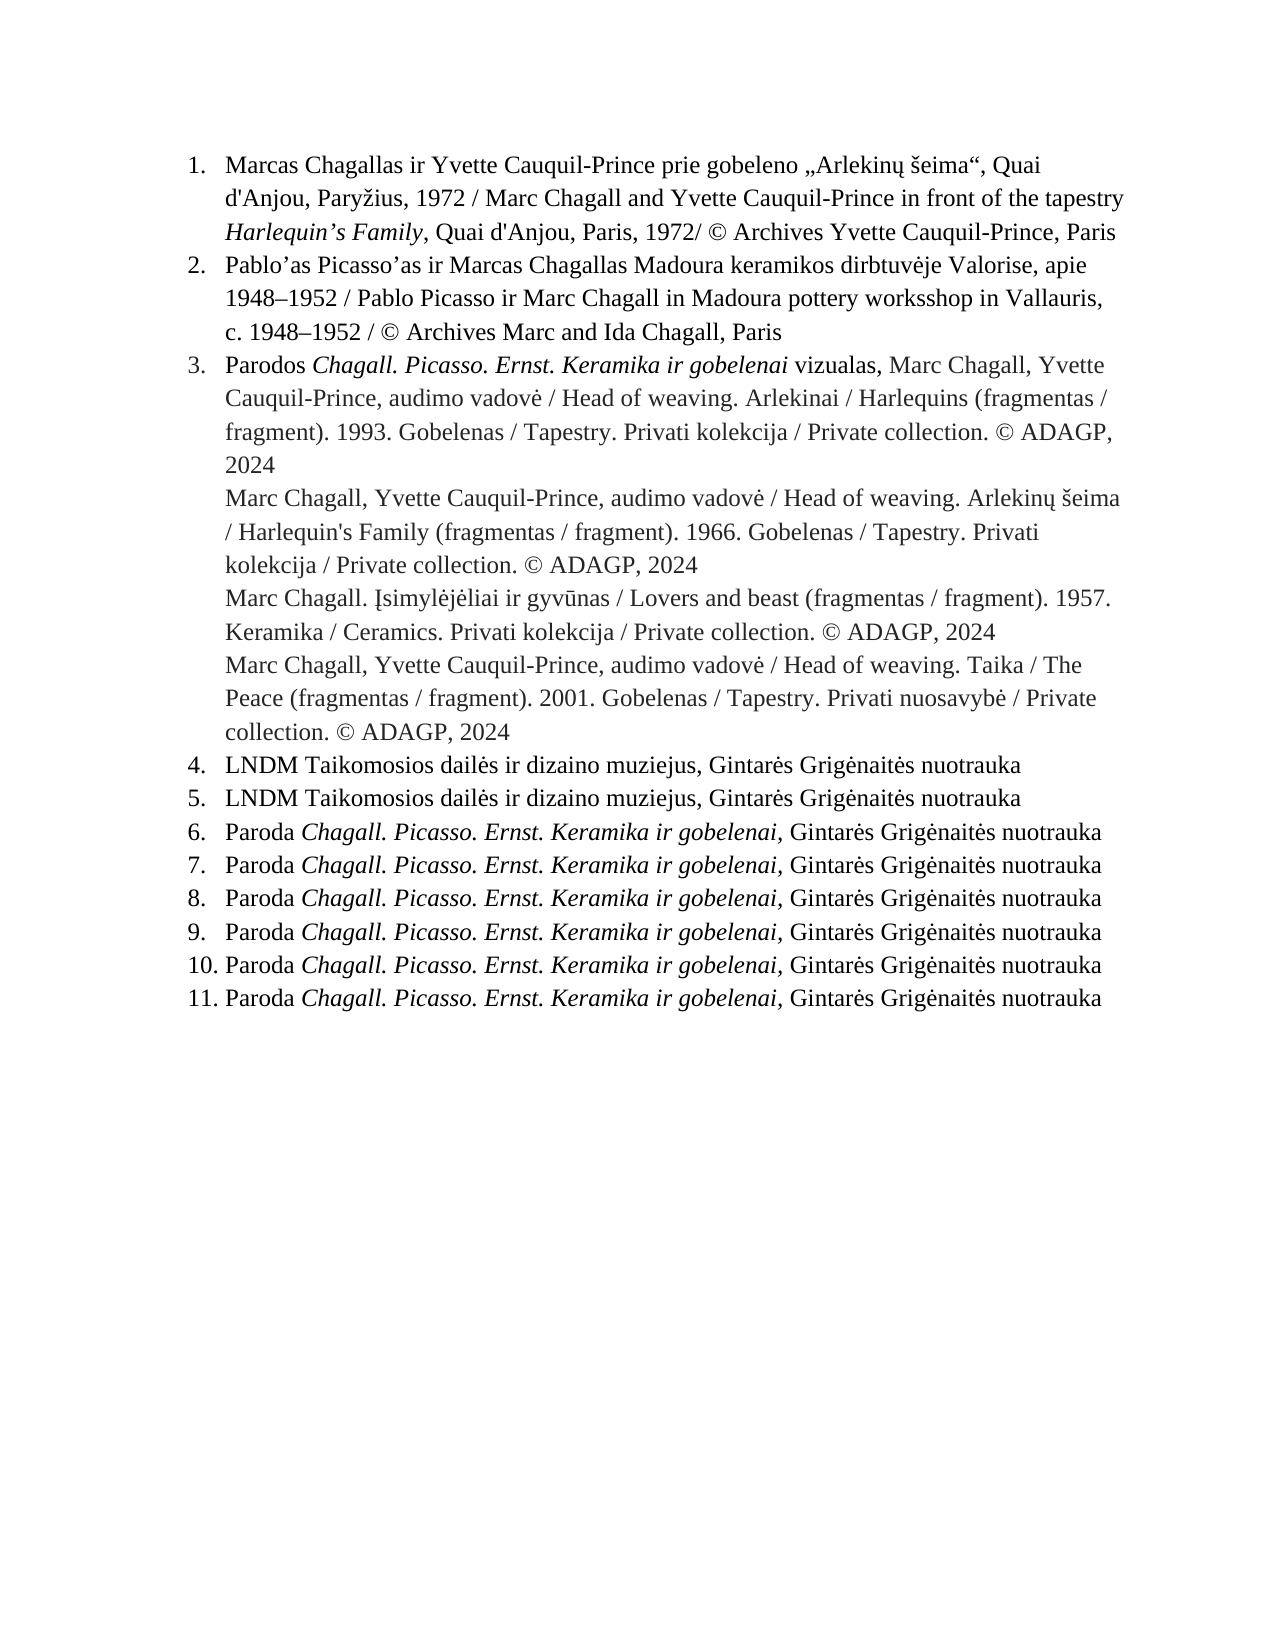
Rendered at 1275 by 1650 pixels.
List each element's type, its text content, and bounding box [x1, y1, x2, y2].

list Paroda Chagall. Picasso. Ernst. Keramika ir gobelenai, Gintarės Grigėnaitės nuotrauka [187, 850, 1125, 879]
list Paroda Chagall. Picasso. Ernst. Keramika ir gobelenai, Gintarės Grigėnaitės nuotrauka [187, 917, 1125, 945]
list Paroda Chagall. Picasso. Ernst. Keramika ir gobelenai, Gintarės Grigėnaitės nuotrauka [187, 983, 1125, 1012]
list Pablo’as Picasso’as ir Marcas Chagallas Madoura keramikos dirbtuvėje Valorise, apie 1948–1952 / Pablo Picasso ir Marc Chagall in Madoura pottery worksshop in Vallauris, c. 1948–1952 / © Archives Marc and Ida Chagall, Paris [187, 250, 1125, 345]
list Paroda Chagall. Picasso. Ernst. Keramika ir gobelenai, Gintarės Grigėnaitės nuotrauka [187, 883, 1125, 912]
list Paroda Chagall. Picasso. Ernst. Keramika ir gobelenai, Gintarės Grigėnaitės nuotrauka [187, 950, 1125, 979]
list Marcas Chagallas ir Yvette Cauquil-Prince prie gobeleno „Arlekinų šeima“, Quai d'Anjou, Paryžius, 1972 / Marc Chagall and Yvette Cauquil-Prince in front of the tapestry Harlequin’s Family, Quai d'Anjou, Paris, 1972/ © Archives Yvette Cauquil-Prince, Paris [187, 150, 1125, 245]
list LNDM Taikomosios dailės ir dizaino muziejus, Gintarės Grigėnaitės nuotrauka [187, 783, 1125, 812]
list LNDM Taikomosios dailės ir dizaino muziejus, Gintarės Grigėnaitės nuotrauka [187, 750, 1125, 779]
list Parodos Chagall. Picasso. Ernst. Keramika ir gobelenai vizualas, Marc Chagall, Yvette Cauquil-Prince, audimo vadovė / Head of weaving. Arlekinai / Harlequins (fragmentas / fragment). 1993. Gobelenas / Tapestry. Privati kolekcija / Private collection. © ADAGP, 2024 Marc Chagall, Yvette Cauquil-Prince, audimo vadovė / Head of weaving. Arlekinų šeima / Harlequin's Family (fragmentas / fragment). 1966. Gobelenas / Tapestry. Privati kolekcija / Private collection. © ADAGP, 2024 Marc Chagall. Įsimylėjėliai ir gyvūnas / Lovers and beast (fragmentas / fragment). 1957. Keramika / Ceramics. Privati kolekcija / Private collection. © ADAGP, 2024 Marc Chagall, Yvette Cauquil-Prince, audimo vadovė / Head of weaving. Taika / The Peace (fragmentas / fragment). 2001. Gobelenas / Tapestry. Privati nuosavybė / Private collection. © ADAGP, 2024 [187, 350, 1125, 745]
list Paroda Chagall. Picasso. Ernst. Keramika ir gobelenai, Gintarės Grigėnaitės nuotrauka [187, 817, 1125, 845]
